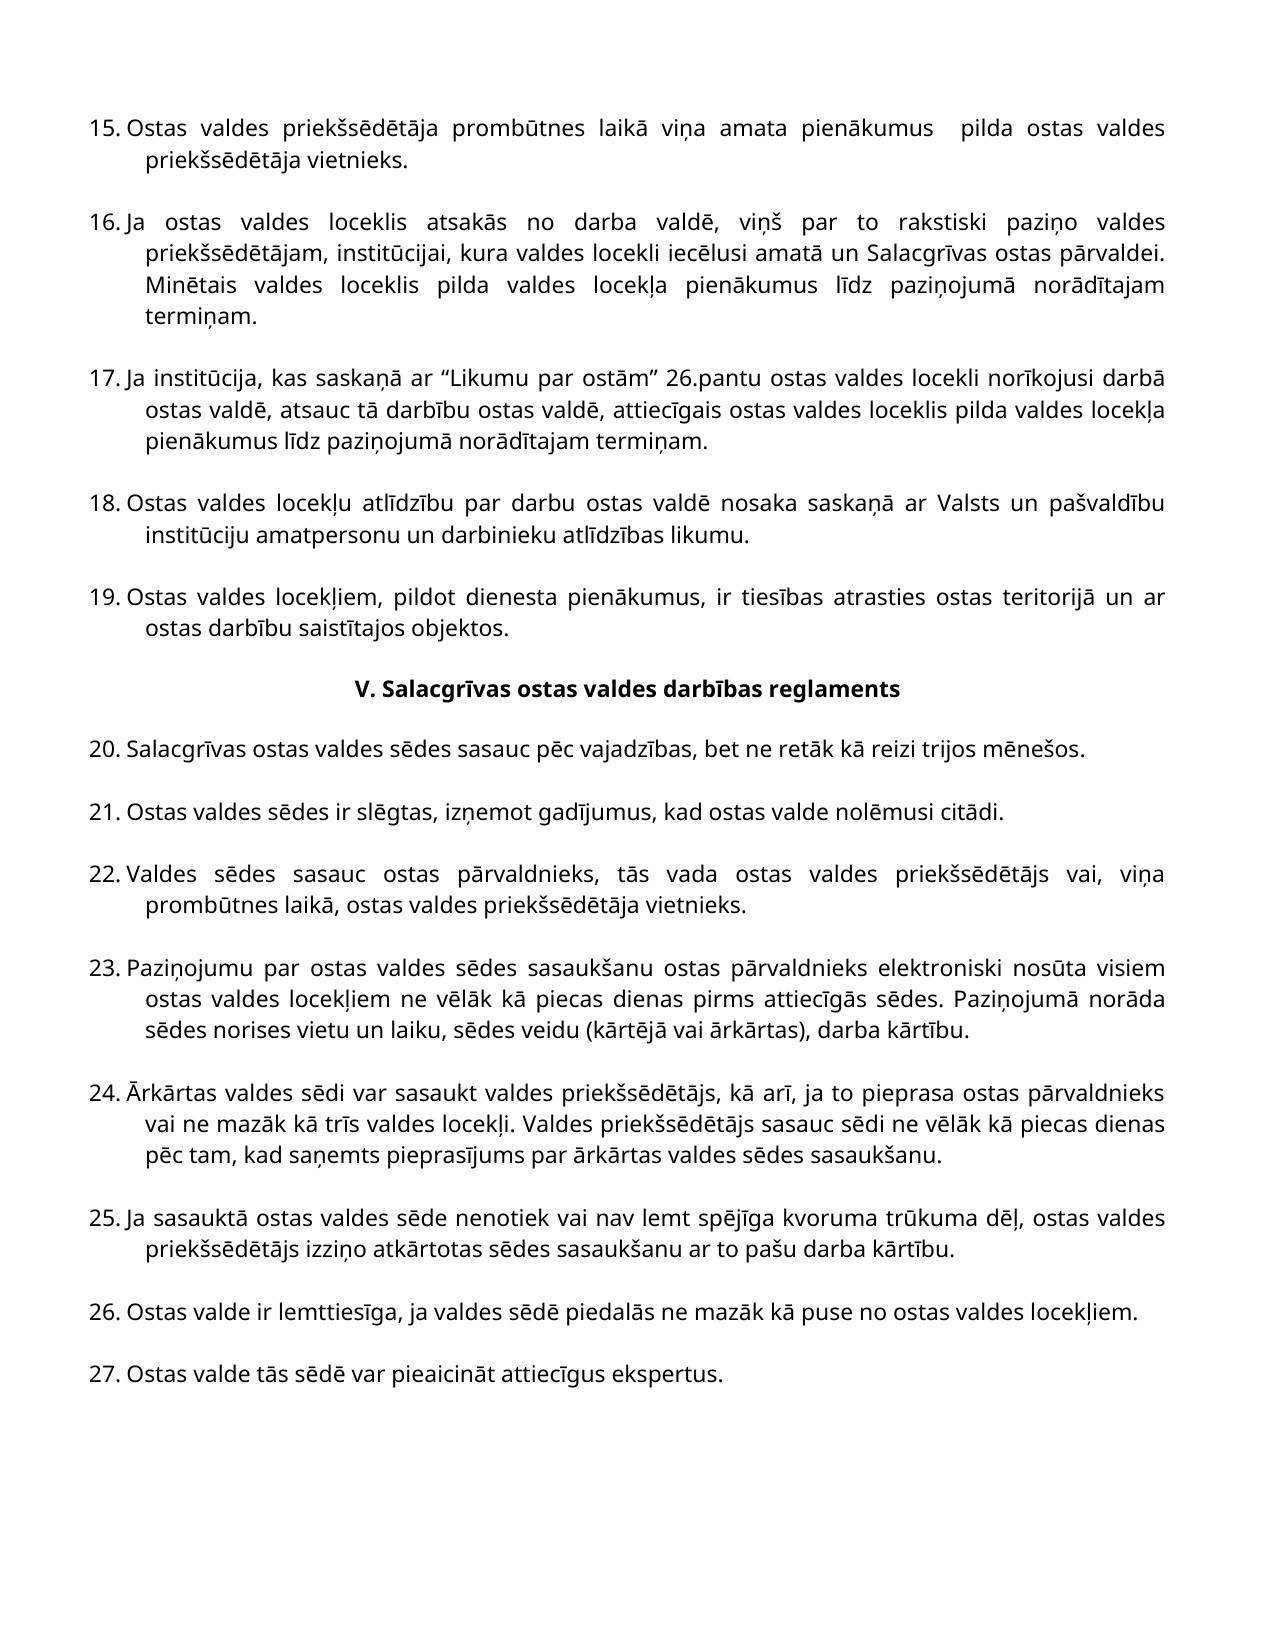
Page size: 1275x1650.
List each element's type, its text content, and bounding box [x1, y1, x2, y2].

list Paziņojumu par ostas valdes sēdes sasaukšanu ostas pārvaldnieks elektroniski nosūta visiem ostas valdes locekļiem ne vēlāk kā piecas dienas pirms attiecīgās sēdes. Paziņojumā norāda sēdes norises vietu un laiku, sēdes veidu (kārtējā vai ārkārtas), darba kārtību. [89, 952, 1167, 1046]
list Ostas valde tās sēdē var pieaicināt attiecīgus ekspertus. [89, 1358, 1178, 1389]
list Ja ostas valdes loceklis atsakās no darba valdē, viņš par to rakstiski paziņo valdes priekšsēdētājam, institūcijai, kura valdes locekli iecēlusi amatā un Salacgrīvas ostas pārvaldei. Minētais valdes loceklis pilda valdes locekļa pienākumus līdz paziņojumā norādītajam termiņam. [89, 206, 1167, 331]
text V. Salacgrīvas ostas valdes darbības reglaments [89, 673, 1167, 704]
list Ostas valdes sēdes ir slēgtas, izņemot gadījumus, kad ostas valde nolēmusi citādi. [89, 796, 1167, 827]
list Ostas valdes locekļiem, pildot dienesta pienākumus, ir tiesības atrasties ostas teritorijā un ar ostas darbību saistītajos objektos. [89, 581, 1167, 644]
list Ja sasauktā ostas valdes sēde nenotiek vai nav lemt spējīga kvoruma trūkuma dēļ, ostas valdes priekšsēdētājs izziņo atkārtotas sēdes sasaukšanu ar to pašu darba kārtību. [89, 1202, 1167, 1264]
list Ārkārtas valdes sēdi var sasaukt valdes priekšsēdētājs, kā arī, ja to pieprasa ostas pārvaldnieks vai ne mazāk kā trīs valdes locekļi. Valdes priekšsēdētājs sasauc sēdi ne vēlāk kā piecas dienas pēc tam, kad saņemts pieprasījums par ārkārtas valdes sēdes sasaukšanu. [89, 1077, 1167, 1171]
list Valdes sēdes sasauc ostas pārvaldnieks, tās vada ostas valdes priekšsēdētājs vai, viņa prombūtnes laikā, ostas valdes priekšsēdētāja vietnieks. [89, 858, 1167, 921]
list Ostas valdes priekšsēdētāja prombūtnes laikā viņa amata pienākumus pilda ostas valdes priekšsēdētāja vietnieks. [89, 112, 1167, 175]
list Ostas valde ir lemttiesīga, ja valdes sēdē piedalās ne mazāk kā puse no ostas valdes locekļiem. [89, 1296, 1167, 1327]
list Ostas valdes locekļu atlīdzību par darbu ostas valdē nosaka saskaņā ar Valsts un pašvaldību institūciju amatpersonu un darbinieku atlīdzības likumu. [89, 487, 1167, 550]
list Ja institūcija, kas saskaņā ar “Likumu par ostām” 26.pantu ostas valdes locekli norīkojusi darbā ostas valdē, atsauc tā darbību ostas valdē, attiecīgais ostas valdes loceklis pilda valdes locekļa pienākumus līdz paziņojumā norādītajam termiņam. [89, 362, 1167, 456]
list Salacgrīvas ostas valdes sēdes sasauc pēc vajadzības, bet ne retāk kā reizi trijos mēnešos. [89, 733, 1167, 764]
